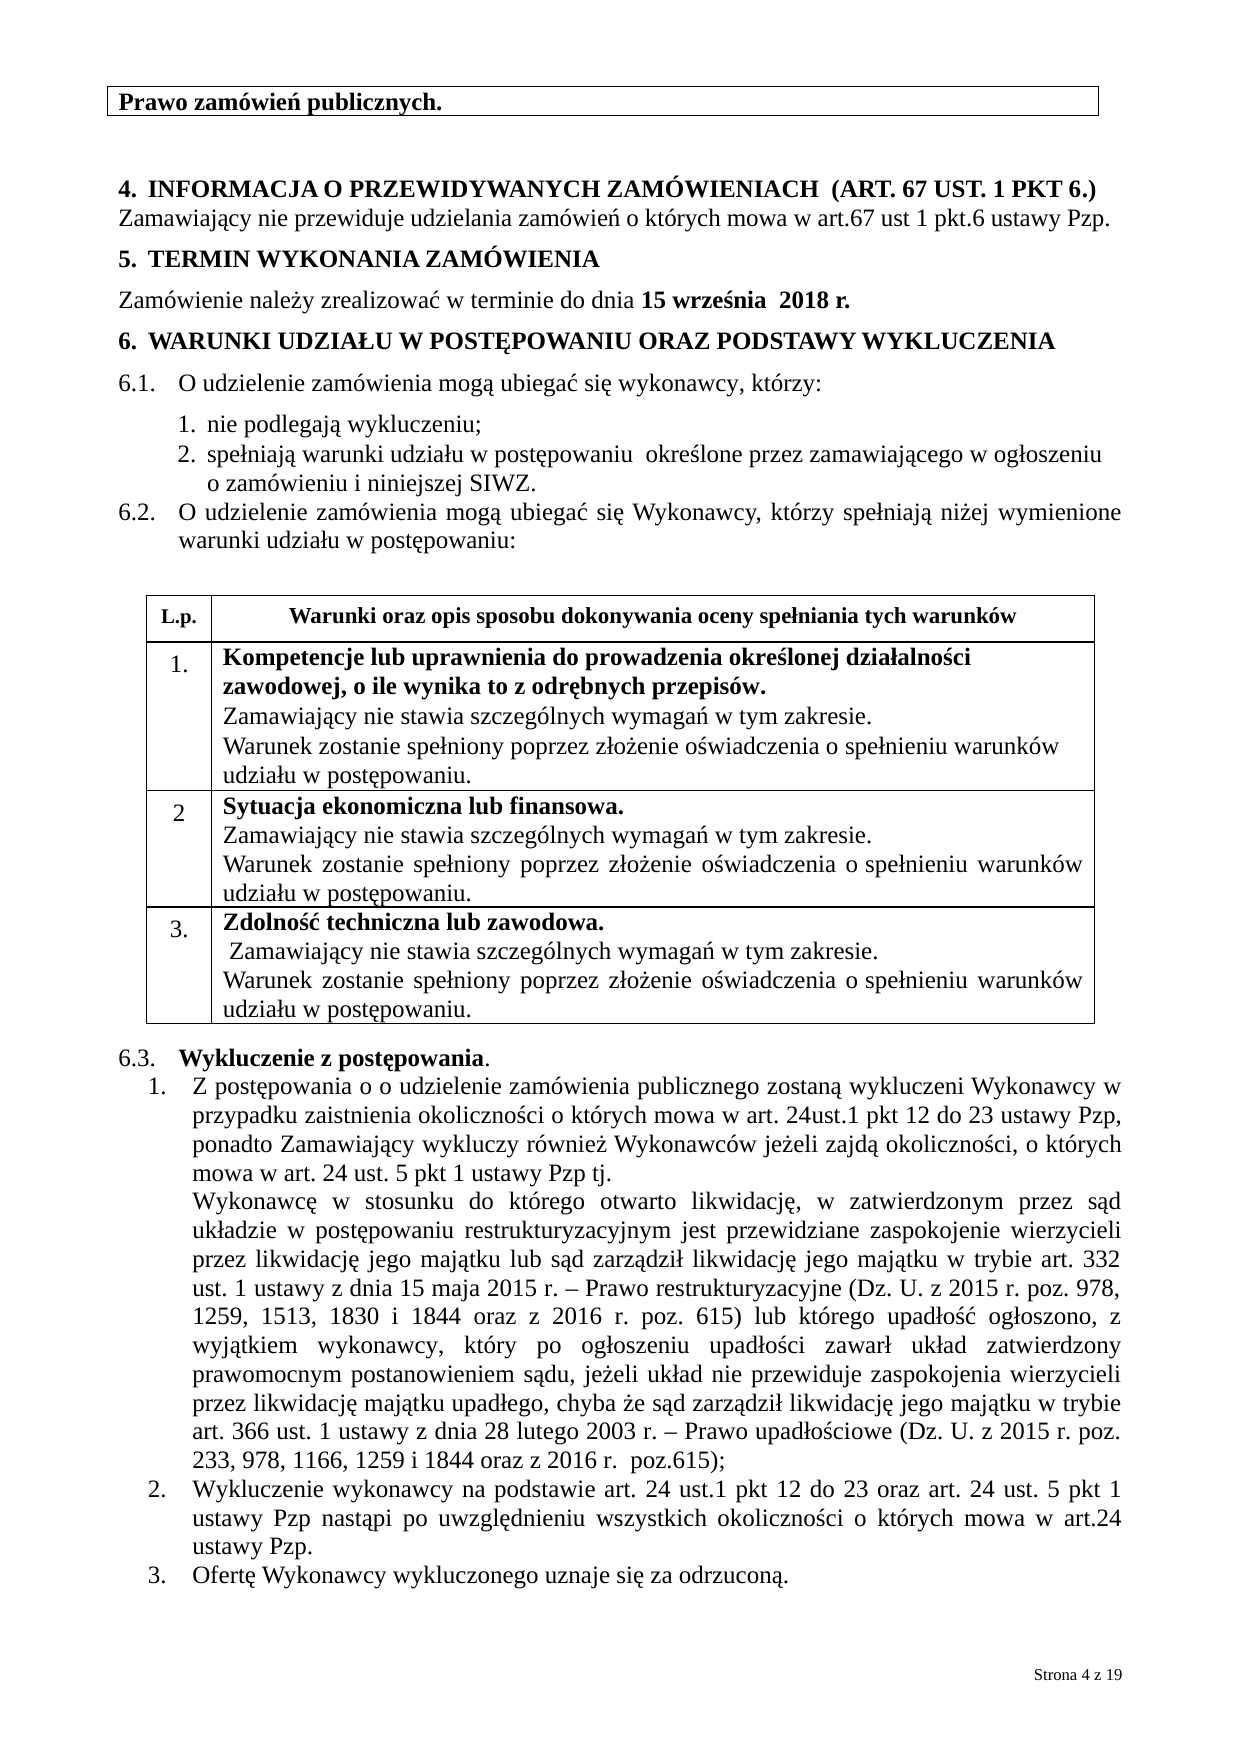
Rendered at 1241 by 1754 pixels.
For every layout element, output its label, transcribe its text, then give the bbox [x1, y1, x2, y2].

subtitle 6.1. O udzielenie zamówienia mogą ubiegać się wykonawcy, którzy: [118, 368, 1122, 396]
table_header Warunki oraz opis sposobu dokonywania oceny spełniania tych warunków [212, 596, 1094, 641]
subtitle Zamówienie należy zrealizować w terminie do dnia 15 września 2018 r. [118, 285, 1122, 314]
subtitle 6.2. O udzielenie zamówienia mogą ubiegać się Wykonawcy, którzy spełniają niżej wymienione warunki udziału w postępowaniu: [118, 497, 1122, 554]
list nie podlegają wykluczeniu; [177, 409, 1122, 438]
table_cell Kompetencje lub uprawnienia do prowadzenia określonej działalności zawodowej, o ile wynika to z odrębnych przepisów. Zamawiający nie stawia szczególnych wymagań w tym zakresie. Warunek zostanie spełniony poprzez złożenie oświadczenia o spełnieniu warunków udziału w postępowaniu. [212, 643, 1094, 790]
list Wykluczenie wykonawcy na podstawie art. 24 ust.1 pkt 12 do 23 oraz art. 24 ust. 5 pkt 1 ustawy Pzp nastąpi po uwzględnieniu wszystkich okoliczności o których mowa w art.24 ustawy Pzp. [148, 1474, 1122, 1560]
subtitle Termin wykonania zamówienia [118, 244, 1122, 273]
table_cell 1. [147, 643, 211, 790]
table_cell Sytuacja ekonomiczna lub finansowa. Zamawiający nie stawia szczególnych wymagań w tym zakresie. Warunek zostanie spełniony poprzez złożenie oświadczenia o spełnieniu warunków udziału w postępowaniu. [212, 791, 1094, 906]
subtitle Z postępowania o o udzielenie zamówienia publicznego zostaną wykluczeni Wykonawcy w przypadku zaistnienia okoliczności o których mowa w art. 24ust.1 pkt 12 do 23 ustawy Pzp, ponadto Zamawiający wykluczy również Wykonawców jeżeli zajdą okoliczności, o których mowa w art. 24 ust. 5 pkt 1 ustawy Pzp tj. [148, 1071, 1122, 1186]
subtitle Ofertę Wykonawcy wykluczonego uznaje się za odrzuconą. [148, 1560, 1122, 1589]
list spełniają warunki udziału w postępowaniu określone przez zamawiającego w ogłoszeniu o zamówieniu i niniejszej SIWZ. [177, 439, 1122, 497]
text Zamawiający nie przewiduje udzielania zamówień o których mowa w art.67 ust 1 pkt.6 ustawy Pzp. [118, 203, 1120, 231]
table_cell 2 [147, 791, 211, 906]
subtitle Wykonawcę w stosunku do którego otwarto likwidację, w zatwierdzonym przez sąd układzie w postępowaniu restrukturyzacyjnym jest przewidziane zaspokojenie wierzycieli przez likwidację jego majątku lub sąd zarządził likwidację jego majątku w trybie art. 332 ust. 1 ustawy z dnia 15 maja 2015 r. – Prawo restrukturyzacyjne (Dz. U. z 2015 r. poz. 978, 1259, 1513, 1830 i 1844 oraz z 2016 r. poz. 615) lub którego upadłość ogłoszono, z wyjątkiem wykonawcy, który po ogłoszeniu upadłości zawarł układ zatwierdzony prawomocnym postanowieniem sądu, jeżeli układ nie przewiduje zaspokojenia wierzycieli przez likwidację majątku upadłego, chyba że sąd zarządził likwidację jego majątku w trybie art. 366 ust. 1 ustawy z dnia 28 lutego 2003 r. – Prawo upadłościowe (Dz. U. z 2015 r. poz. 233, 978, 1166, 1259 i 1844 oraz z 2016 r. poz.615); [192, 1186, 1122, 1474]
table_cell Zdolność techniczna lub zawodowa. Zamawiający nie stawia szczególnych wymagań w tym zakresie. Warunek zostanie spełniony poprzez złożenie oświadczenia o spełnieniu warunków udziału w postępowaniu. [212, 908, 1094, 1022]
subtitle Warunki udziału w postępowaniu oraz PODSTAWY WYKLUCZENIA [118, 326, 1122, 355]
subtitle 6.3. Wykluczenie z postępowania. [118, 1043, 1122, 1071]
subtitle Informacja o przewidywanych zamówieniach (art. 67 ust. 1 pkt 6.) [118, 174, 1122, 203]
table_cell 3. [147, 908, 211, 1022]
table_header L.p. [147, 596, 211, 641]
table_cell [108, 87, 1098, 115]
